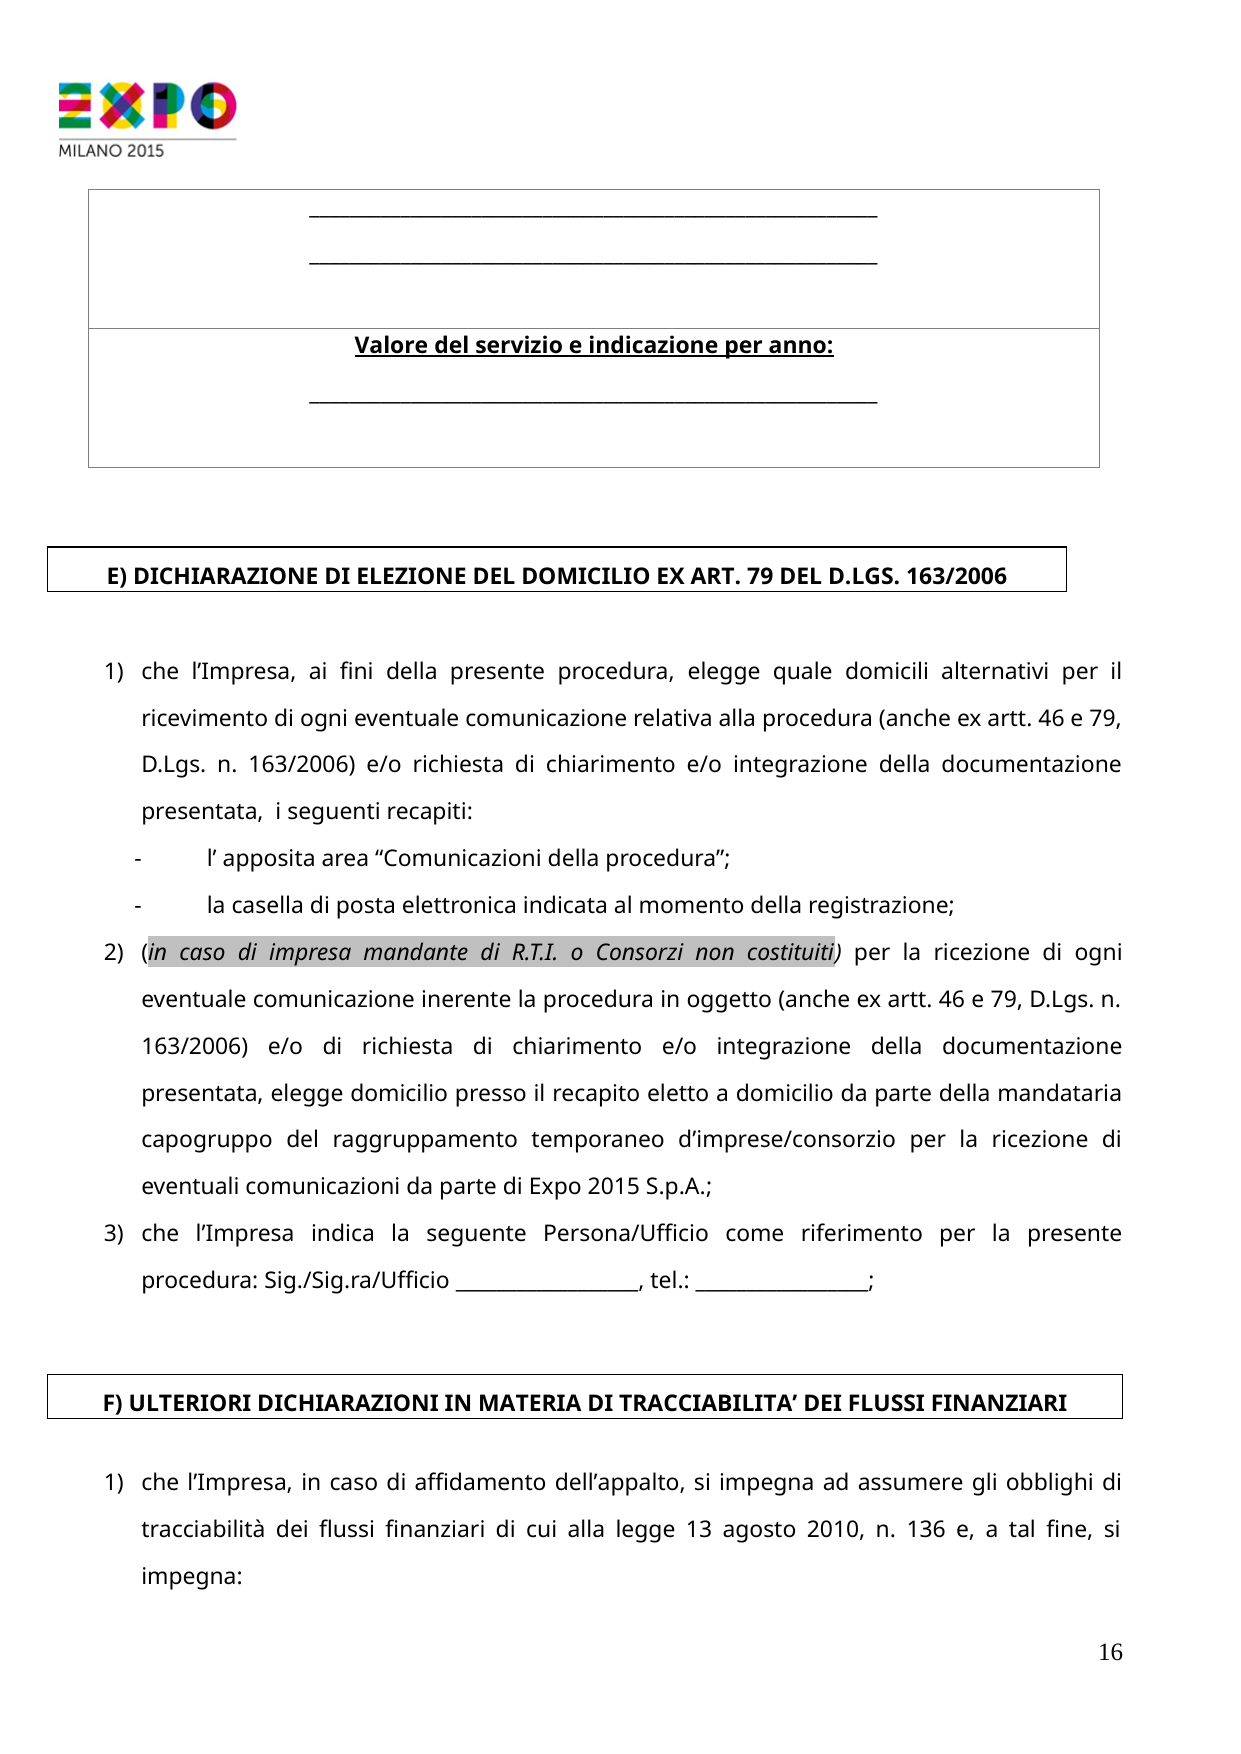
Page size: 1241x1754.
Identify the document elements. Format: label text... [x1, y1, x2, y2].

table_header E) DICHIARAZIONE DI ELEZIONE DEL DOMICILIO EX ART. 79 DEL D.LGS. 163/2006 [48, 548, 1066, 591]
list che l’Impresa, ai fini della presente procedura, elegge quale domicili alternativi per il ricevimento di ogni eventuale comunicazione relativa alla procedura (anche ex artt. 46 e 79, D.Lgs. n. 163/2006) e/o richiesta di chiarimento e/o integrazione della documentazione presentata, i seguenti recapiti: [103, 655, 1123, 827]
table_cell Valore del servizio e indicazione per anno: ________________________________________________________ [89, 329, 1099, 467]
picture [59, 59, 240, 161]
list (in caso di impresa mandante di R.T.I. o Consorzi non costituiti) per la ricezione di ogni eventuale comunicazione inerente la procedura in oggetto (anche ex artt. 46 e 79, D.Lgs. n. 163/2006) e/o di richiesta di chiarimento e/o integrazione della documentazione presentata, elegge domicilio presso il recapito eletto a domicilio da parte della mandataria capogruppo del raggruppamento temporaneo d’imprese/consorzio per la ricezione di eventuali comunicazioni da parte di Expo 2015 S.p.A.; [103, 936, 1123, 1202]
list che l’Impresa, in caso di affidamento dell’appalto, si impegna ad assumere gli obblighi di tracciabilità dei flussi finanziari di cui alla legge 13 agosto 2010, n. 136 e, a tal fine, si impegna: [103, 1466, 1123, 1591]
list che l’Impresa indica la seguente Persona/Ufficio come riferimento per la presente procedura: Sig./Sig.ra/Ufficio __________________, tel.: _________________; [103, 1217, 1123, 1295]
table_header F) ULTERIORI DICHIARAZIONI IN MATERIA DI TRACCIABILITA’ DEI FLUSSI FINANZIARI [48, 1375, 1122, 1418]
text - la casella di posta elettronica indicata al momento della registrazione; [134, 889, 1123, 920]
text - l’ apposita area “Comunicazioni della procedura”; [134, 842, 1123, 873]
